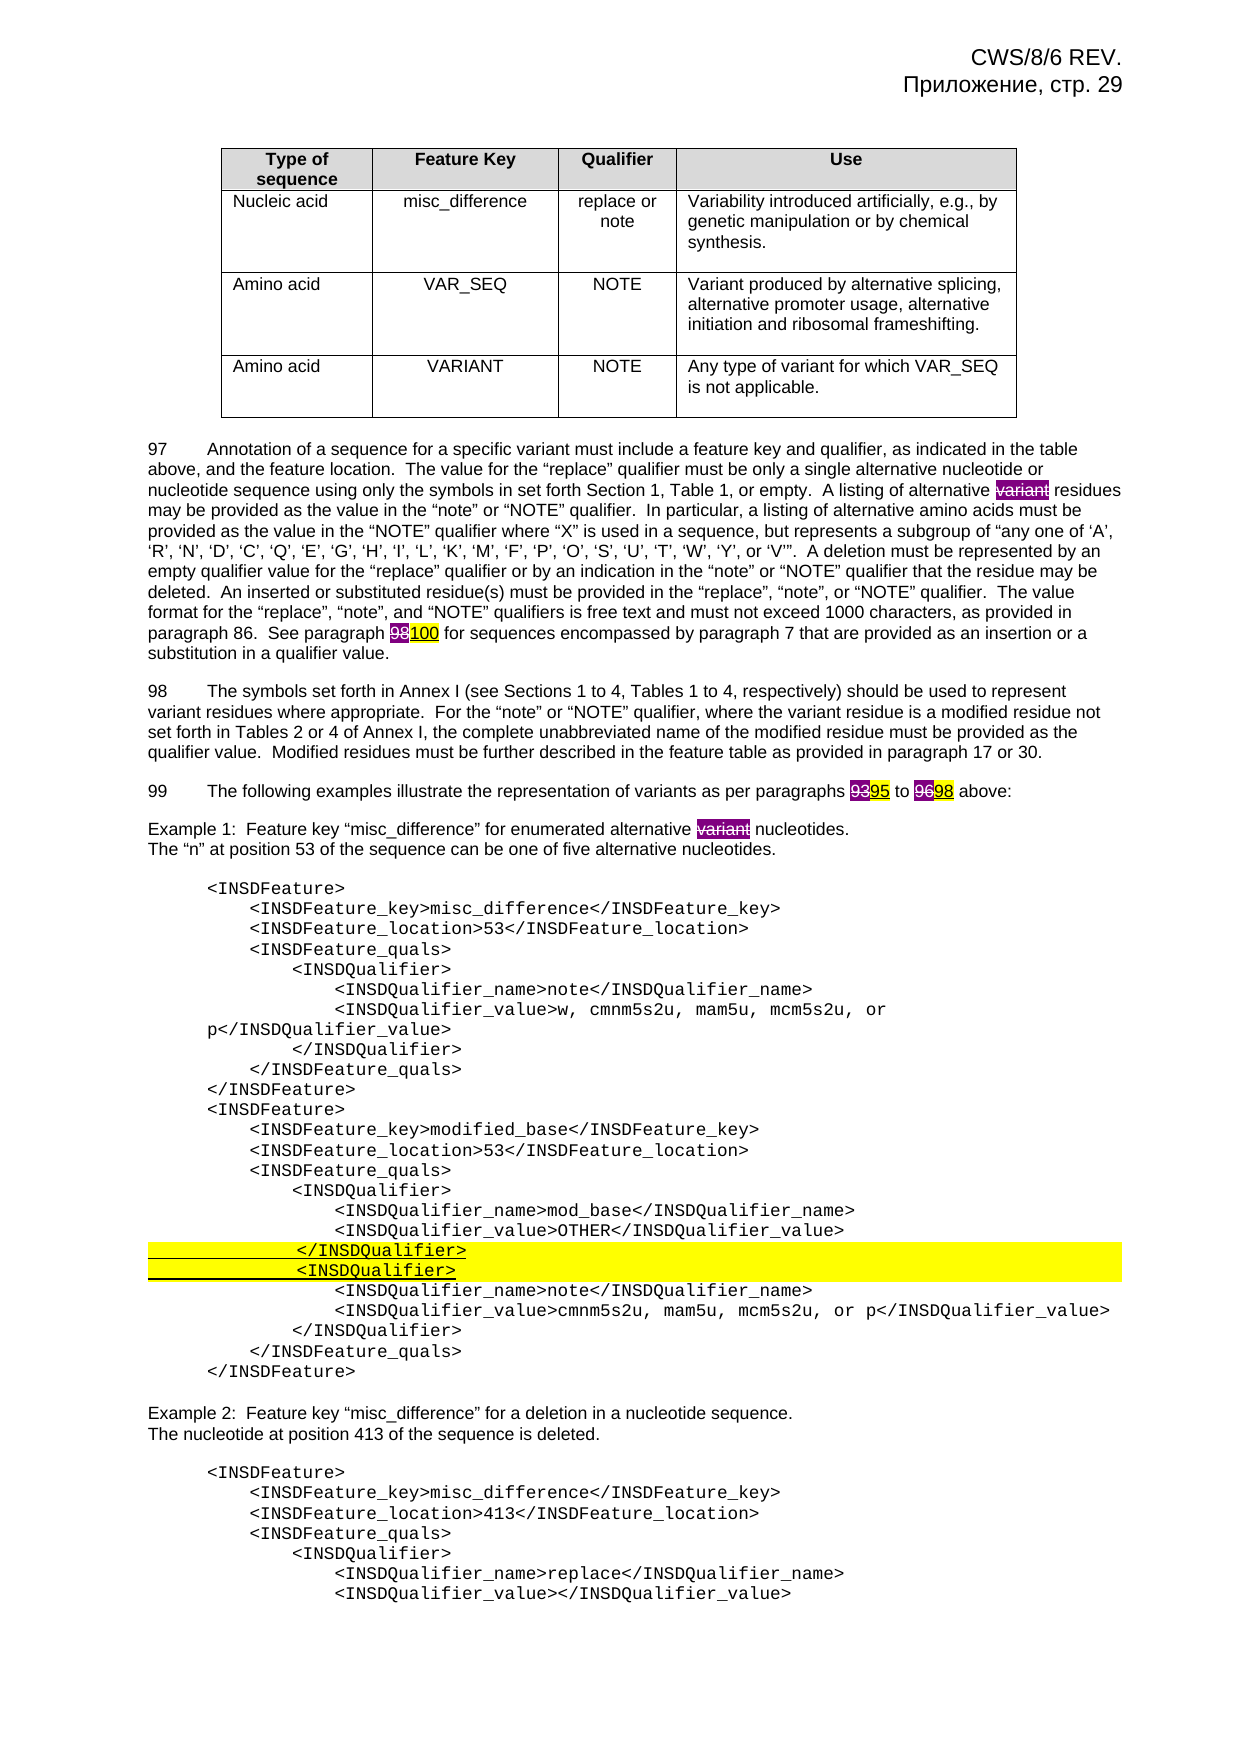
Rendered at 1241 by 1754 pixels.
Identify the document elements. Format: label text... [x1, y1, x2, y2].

text <INSDFeature> [207, 1101, 1122, 1121]
text <INSDFeature_location>53</INSDFeature_location> [207, 920, 1122, 940]
text The “n” at position 53 of the sequence can be one of five alternative nucleotides. [148, 839, 1122, 859]
list Annotation of a sequence for a specific variant must include a feature key and qualifier, as indicated in the table above, and the feature location. The value for the “replace” qualifier must be only a single alternative nucleotide or nucleotide sequence using only the symbols in set forth Section 1, Table 1, or empty. A listing of alternative variant residues may be provided as the value in the “note” or “NOTE” qualifier. In particular, a listing of alternative amino acids must be provided as the value in the “NOTE” qualifier where “X” is used in a sequence, but represents a subgroup of “any one of ‘A’, ‘R’, ‘N’, ‘D’, ‘C’, ‘Q’, ‘E’, ‘G’, ‘H’, ‘I’, ‘L’, ‘K’, ‘M’, ‘F’, ‘P’, ‘O’, ‘S’, ‘U’, ‘T’, ‘W’, ‘Y’, or ‘V’”. A deletion must be represented by an empty qualifier value for the “replace” qualifier or by an indication in the “note” or “NOTE” qualifier that the residue may be deleted. An inserted or substituted residue(s) must be provided in the “replace”, “note”, or “NOTE” qualifier. The value format for the “replace”, “note”, and “NOTE” qualifiers is free text and must not exceed 1000 characters, as provided in paragraph 86. See paragraph 98100 for sequences encompassed by paragraph 7 that are provided as an insertion or a substitution in a qualifier value. [148, 439, 1122, 663]
text <INSDFeature_key>modified_base</INSDFeature_key> [207, 1121, 1122, 1141]
text </INSDFeature> [207, 1081, 1122, 1101]
text <INSDFeature> [207, 1464, 1122, 1484]
text </INSDFeature> [207, 1362, 1122, 1382]
text <INSDQualifier_name>note</INSDQualifier_name> [207, 1282, 1122, 1302]
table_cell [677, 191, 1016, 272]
text <INSDQualifier> [207, 960, 1122, 980]
text </INSDFeature_quals> [207, 1061, 1122, 1081]
text Example 2: Feature key “misc_difference” for a deletion in a nucleotide sequence. [148, 1403, 1122, 1423]
text <INSDFeature_quals> [207, 940, 1122, 960]
text <INSDFeature_quals> [207, 1161, 1122, 1181]
text Example 1: Feature key “misc_difference” for enumerated alternative variant nucleotides. [148, 818, 1122, 839]
text <INSDQualifier_name>mod_base</INSDQualifier_name> [207, 1201, 1122, 1222]
text <INSDQualifier_value>OTHER</INSDQualifier_value> [207, 1222, 1122, 1242]
text </INSDQualifier> [207, 1322, 1122, 1342]
text <INSDFeature_location>53</INSDFeature_location> [207, 1141, 1122, 1161]
text <INSDQualifier> [148, 1262, 1122, 1282]
text <INSDQualifier_name>note</INSDQualifier_name> [207, 980, 1122, 1000]
text <INSDFeature_key>misc_difference</INSDFeature_key> [207, 900, 1122, 920]
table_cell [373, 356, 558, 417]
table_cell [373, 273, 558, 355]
text </INSDQualifier> [148, 1242, 1122, 1262]
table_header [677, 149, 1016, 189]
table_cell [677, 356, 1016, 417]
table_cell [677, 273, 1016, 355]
text <INSDFeature_quals> [207, 1524, 1122, 1544]
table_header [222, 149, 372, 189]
text <INSDFeature_key>misc_difference</INSDFeature_key> [207, 1484, 1122, 1504]
text <INSDFeature> [207, 880, 1122, 900]
text <INSDQualifier_value>w, cmnm5s2u, mam5u, mcm5s2u, or p</INSDQualifier_value> [207, 1000, 1122, 1041]
text <INSDFeature_location>413</INSDFeature_location> [207, 1504, 1122, 1524]
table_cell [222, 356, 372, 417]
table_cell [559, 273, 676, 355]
text <INSDQualifier> [207, 1544, 1122, 1564]
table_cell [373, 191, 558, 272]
text The nucleotide at position 413 of the sequence is deleted. [148, 1423, 1122, 1444]
list The symbols set forth in Annex I (see Sections 1 to 4, Tables 1 to 4, respectively) should be used to represent variant residues where appropriate. For the “note” or “NOTE” qualifier, where the variant residue is a modified residue not set forth in Tables 2 or 4 of Annex I, the complete unabbreviated name of the modified residue must be provided as the qualifier value. Modified residues must be further described in the feature table as provided in paragraph 17 or 30. [148, 681, 1122, 763]
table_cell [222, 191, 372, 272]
text </INSDFeature_quals> [207, 1342, 1122, 1362]
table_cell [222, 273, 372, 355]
text <INSDQualifier_name>replace</INSDQualifier_name> [207, 1564, 1122, 1585]
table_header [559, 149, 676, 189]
text <INSDQualifier_value>cmnm5s2u, mam5u, mcm5s2u, or p</INSDQualifier_value> [207, 1302, 1122, 1322]
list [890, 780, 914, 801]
text </INSDQualifier> [207, 1041, 1122, 1061]
list The following examples illustrate the representation of variants as per paragraphs 9395 to 9698 above: [148, 780, 850, 801]
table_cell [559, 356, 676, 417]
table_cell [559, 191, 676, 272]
text <INSDQualifier> [207, 1181, 1122, 1201]
text <INSDQualifier_value></INSDQualifier_value> [207, 1585, 1122, 1605]
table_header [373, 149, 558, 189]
